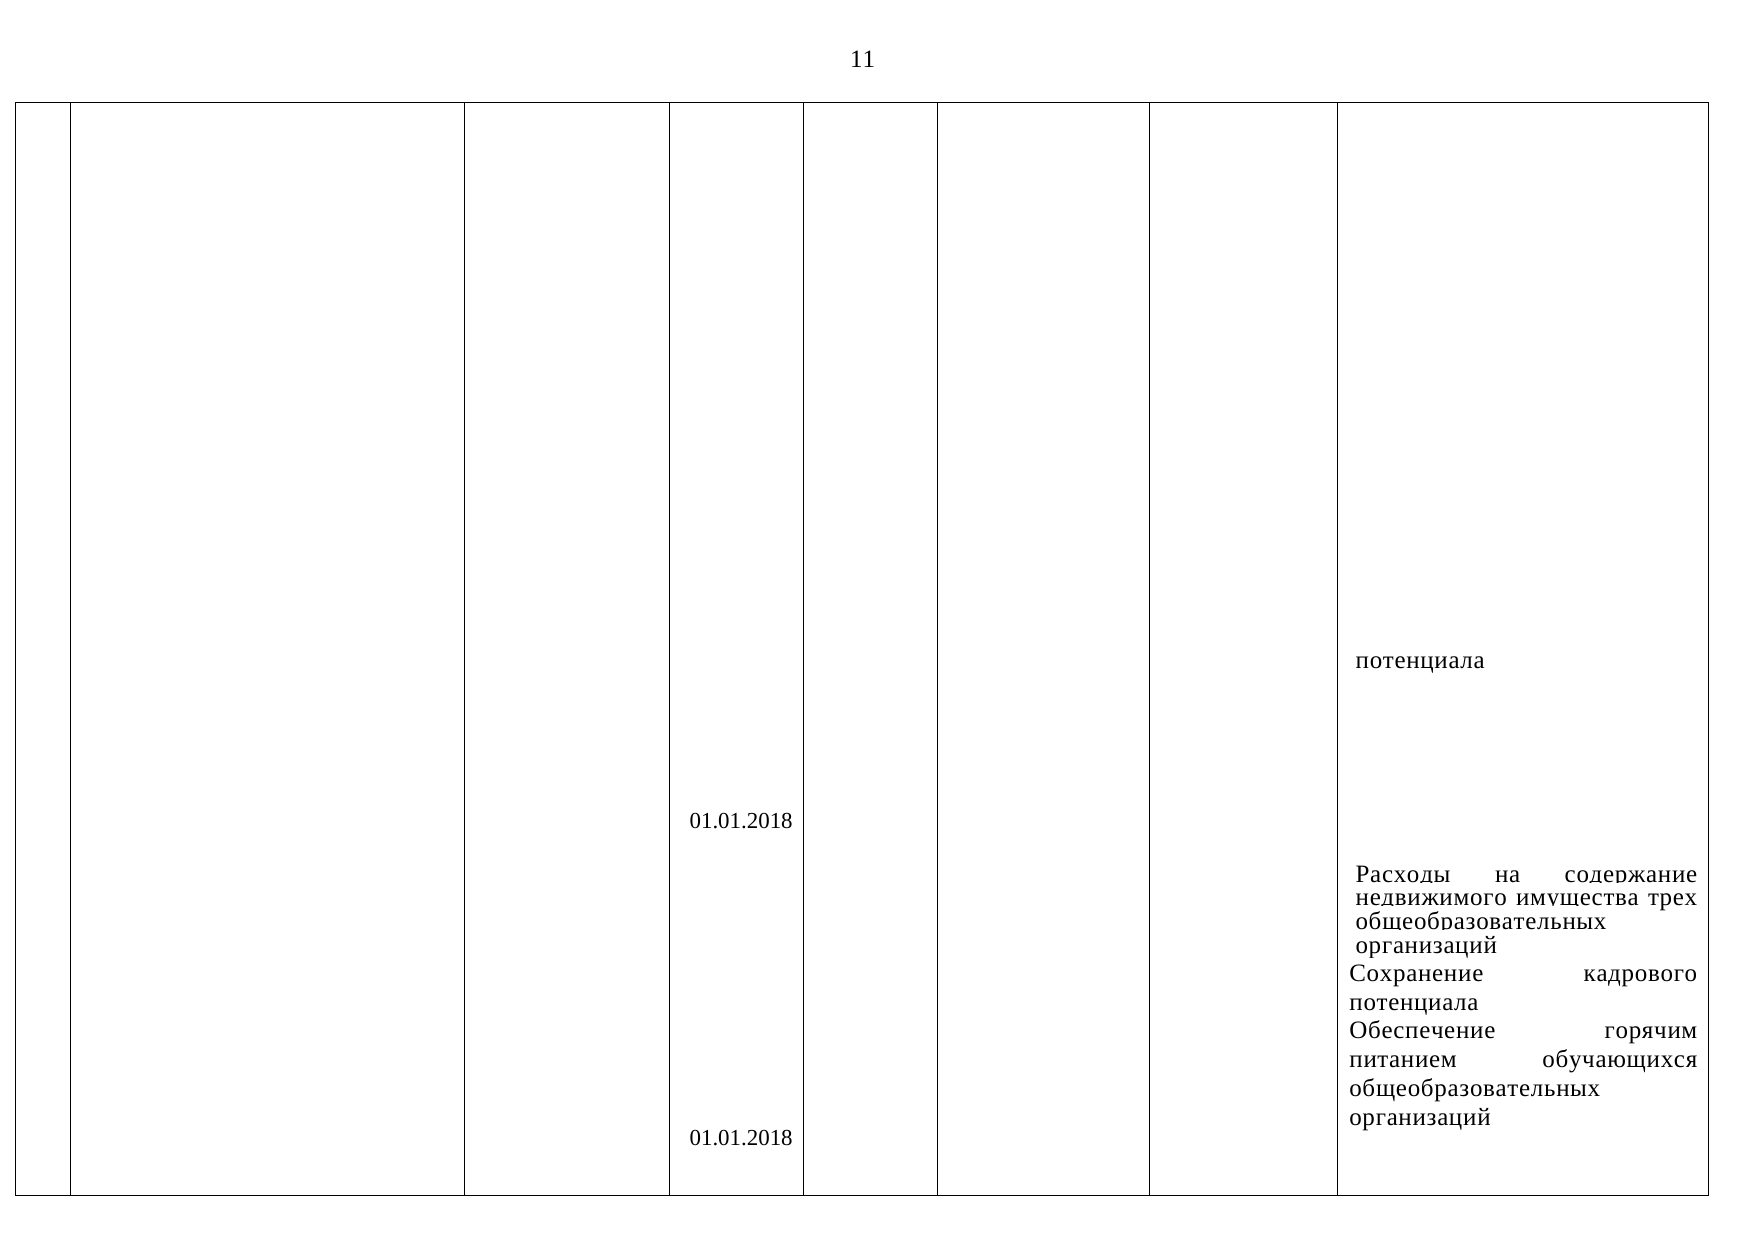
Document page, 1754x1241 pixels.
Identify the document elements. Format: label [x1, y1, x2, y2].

table_cell [938, 103, 1149, 1195]
table_cell [1150, 103, 1337, 1195]
